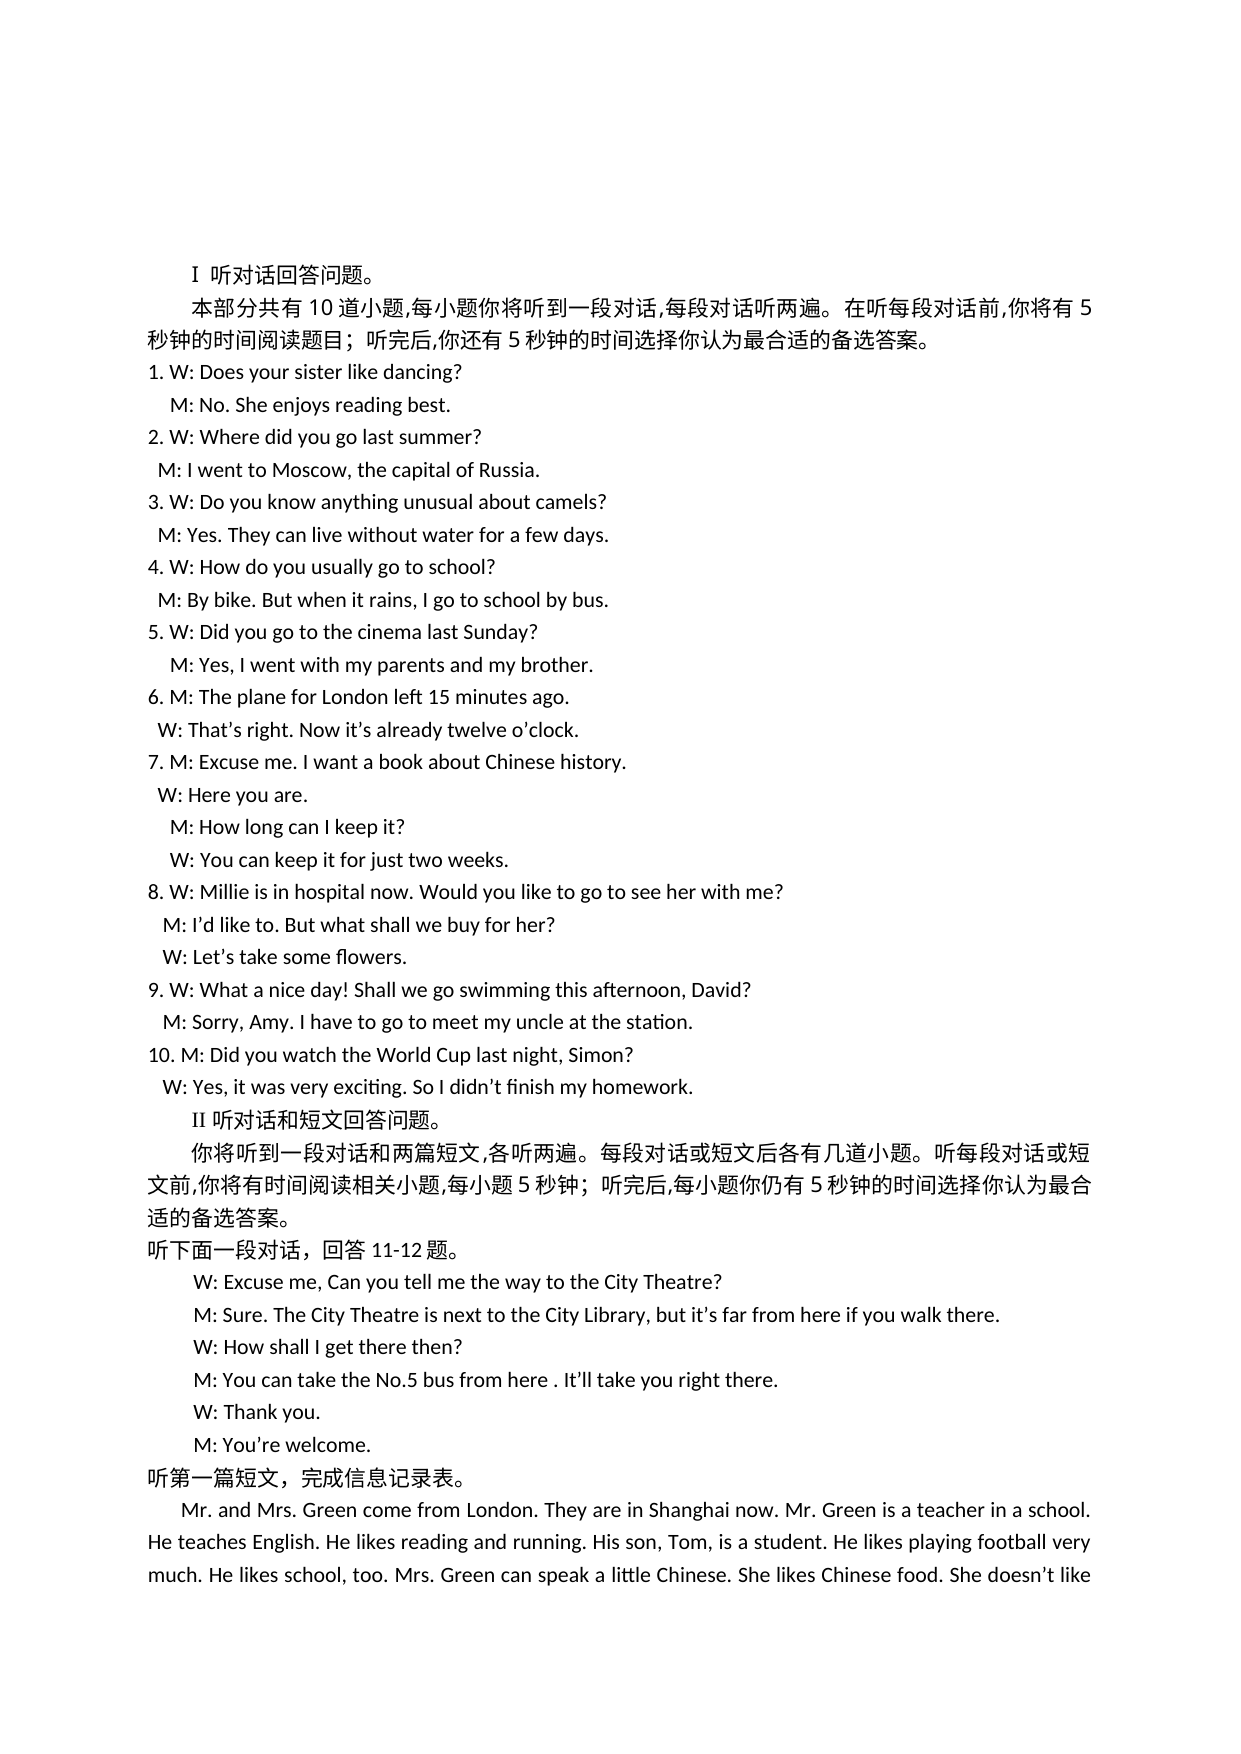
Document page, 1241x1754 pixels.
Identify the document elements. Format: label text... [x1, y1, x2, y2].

text 5. W: Did you go to the cinema last Sunday? [148, 616, 1092, 648]
text 你将听到一段对话和两篇短文,各听两遍。每段对话或短文后各有几道小题。听每段对话或短文前,你将有时间阅读相关小题,每小题5秒钟；听完后,每小题你仍有5秒钟的时间选择你认为最合适的备选答案。 [148, 1136, 1092, 1233]
text 听第一篇短文，完成信息记录表。 [148, 1461, 1092, 1493]
text M: By bike. But when it rains, I go to school by bus. [148, 583, 1092, 616]
text W: Yes, it was very exciting. So I didn’t finish my homework. [148, 1071, 1092, 1103]
text W: You can keep it for just two weeks. [148, 843, 1092, 876]
text I 听对话回答问题。 [148, 258, 1092, 291]
text W: Excuse me, Can you tell me the way to the City Theatre? [148, 1266, 1092, 1298]
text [148, 1493, 1092, 1591]
text M: Yes, I went with my parents and my brother. [148, 648, 1092, 681]
text W: Let’s take some flowers. [148, 941, 1092, 973]
text W: That’s right. Now it’s already twelve o’clock. [148, 713, 1092, 746]
text 听下面一段对话，回答11-12题。 [148, 1233, 1092, 1266]
text M: Sure. The City Theatre is next to the City Library, but it’s far from here if you walk there. [148, 1298, 1092, 1331]
text M: Yes. They can live without water for a few days. [148, 518, 1092, 551]
text 6. M: The plane for London left 15 minutes ago. [148, 681, 1092, 713]
text M: Sorry, Amy. I have to go to meet my uncle at the station. [148, 1006, 1092, 1038]
text M: How long can I keep it? [148, 811, 1092, 843]
text 1. W: Does your sister like dancing? [148, 356, 1092, 388]
text W: Thank you. [148, 1396, 1092, 1428]
text M: No. She enjoys reading best. [148, 388, 1092, 421]
text 9. W: What a nice day! Shall we go swimming this afternoon, David? [148, 973, 1092, 1006]
text M: You can take the No.5 bus from here . It’ll take you right there. [148, 1363, 1092, 1396]
text 本部分共有10道小题,每小题你将听到一段对话,每段对话听两遍。在听每段对话前,你将有5秒钟的时间阅读题目；听完后,你还有5秒钟的时间选择你认为最合适的备选答案。 [148, 291, 1092, 356]
text M: I’d like to. But what shall we buy for her? [148, 908, 1092, 941]
text W: How shall I get there then? [148, 1331, 1092, 1363]
text 10. M: Did you watch the World Cup last night, Simon? [148, 1038, 1092, 1071]
text 7. M: Excuse me. I want a book about Chinese history. [148, 746, 1092, 778]
text 4. W: How do you usually go to school? [148, 551, 1092, 583]
text W: Here you are. [148, 778, 1092, 811]
text 2. W: Where did you go last summer? [148, 421, 1092, 453]
text M: You’re welcome. [148, 1428, 1092, 1461]
text II 听对话和短文回答问题。 [148, 1103, 1092, 1136]
text 3. W: Do you know anything unusual about camels? [148, 486, 1092, 518]
text 8. W: Millie is in hospital now. Would you like to go to see her with me? [148, 876, 1092, 908]
text M: I went to Moscow, the capital of Russia. [148, 453, 1092, 486]
